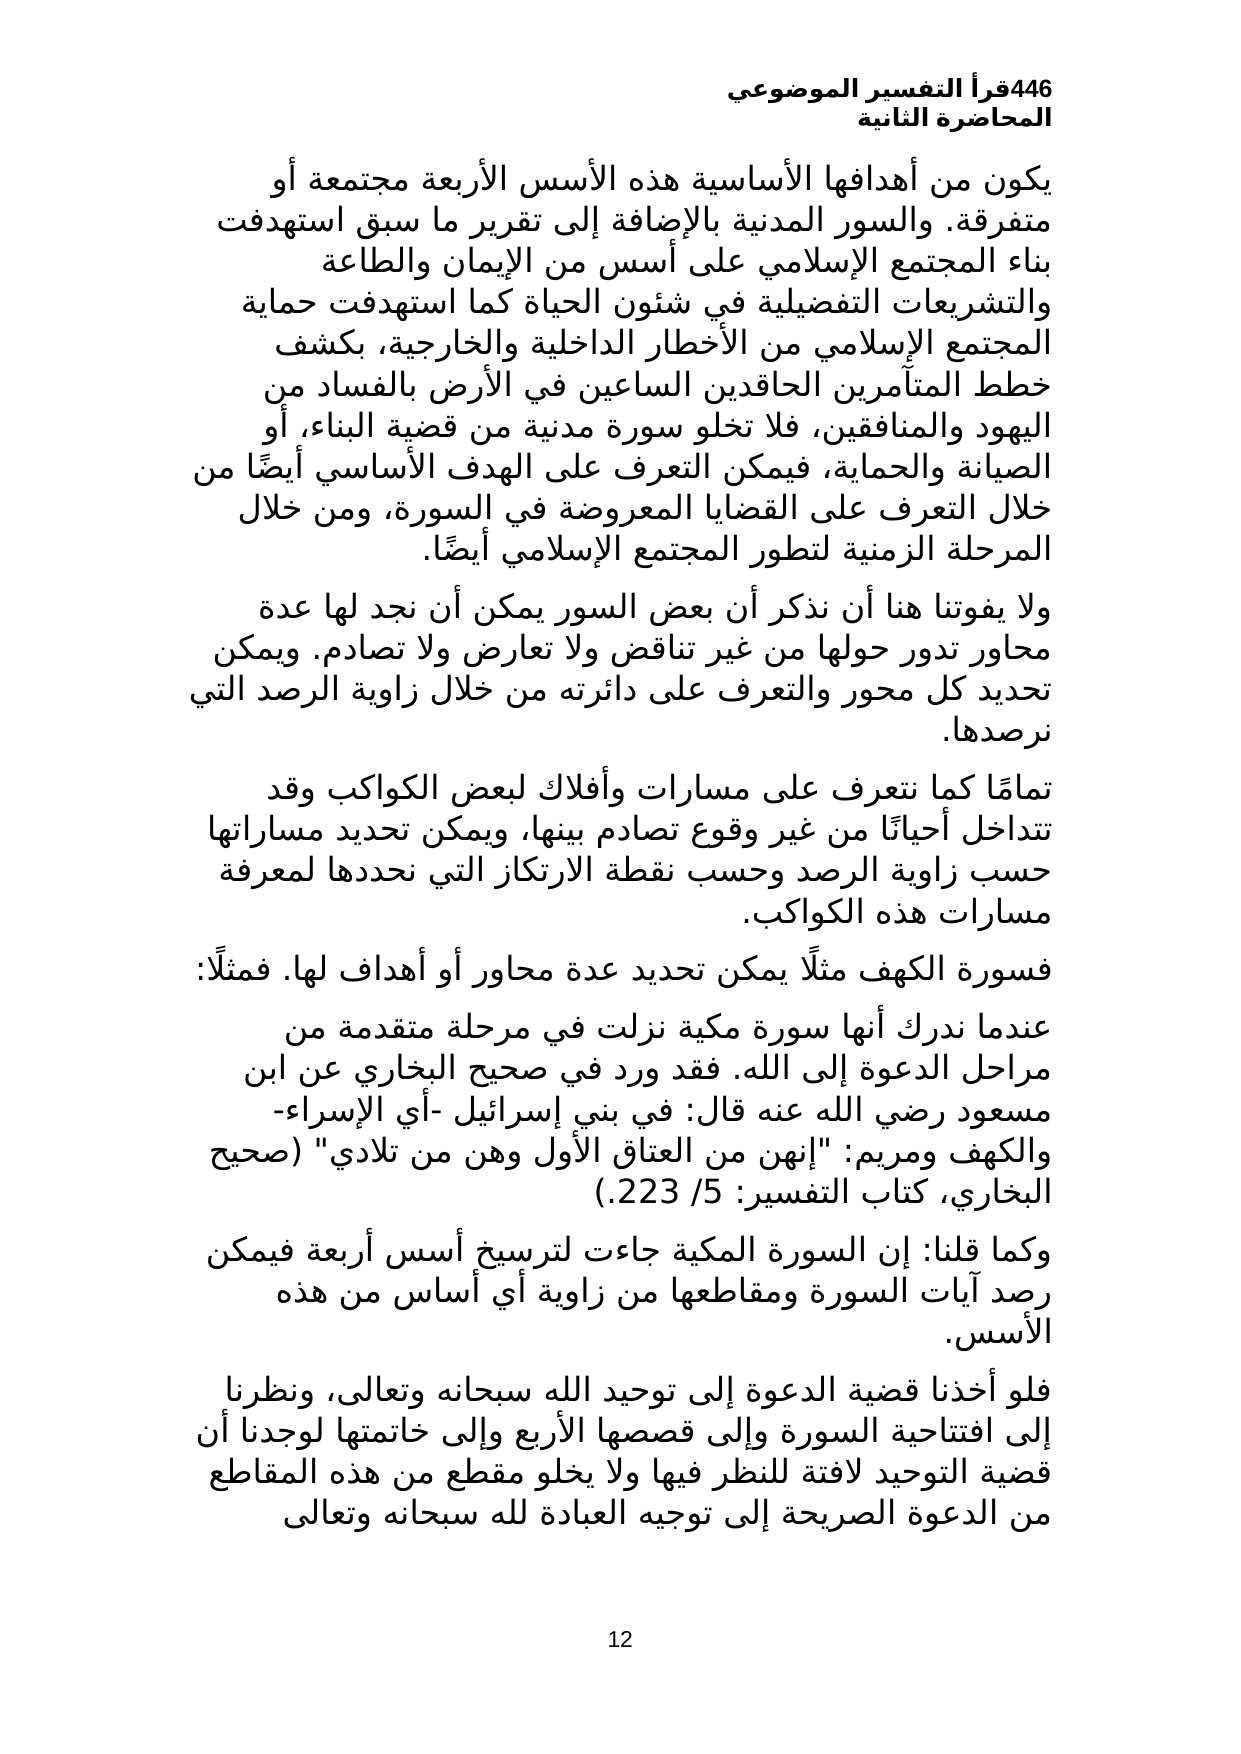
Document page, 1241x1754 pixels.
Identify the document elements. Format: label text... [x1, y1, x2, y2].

text فسورة الكهف مثلًا يمكن تحديد عدة محاور أو أهداف لها. فمثلًا: [187, 950, 1053, 989]
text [187, 159, 1053, 568]
text عندما ندرك أنها سورة مكية نزلت في مرحلة متقدمة من مراحل الدعوة إلى الله. فقد ورد في صحيح البخاري عن ابن مسعود رضي الله عنه قال: في بني إسرائيل -أي الإسراء- والكهف ومريم: "إنهن من العتاق الأول وهن من تلادي" (صحيح البخاري، كتاب التفسير: 5/ 223.) [187, 1008, 1053, 1211]
text ولا يفوتنا هنا أن نذكر أن بعض السور يمكن أن نجد لها عدة محاور تدور حولها من غير تناقض ولا تعارض ولا تصادم. ويمكن تحديد كل محور والتعرف على دائرته من خلال زاوية الرصد التي نرصدها. [187, 587, 1053, 750]
text وكما قلنا: إن السورة المكية جاءت لترسيخ أسس أربعة فيمكن رصد آيات السورة ومقاطعها من زاوية أي أساس من هذه الأسس. [187, 1230, 1053, 1351]
text تمامًا كما نتعرف على مسارات وأفلاك لبعض الكواكب وقد تتداخل أحيانًا من غير وقوع تصادم بينها، ويمكن تحديد مساراتها حسب زاوية الرصد وحسب نقطة الارتكاز التي نحددها لمعرفة مسارات هذه الكواكب. [187, 769, 1053, 931]
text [187, 1370, 1053, 1532]
